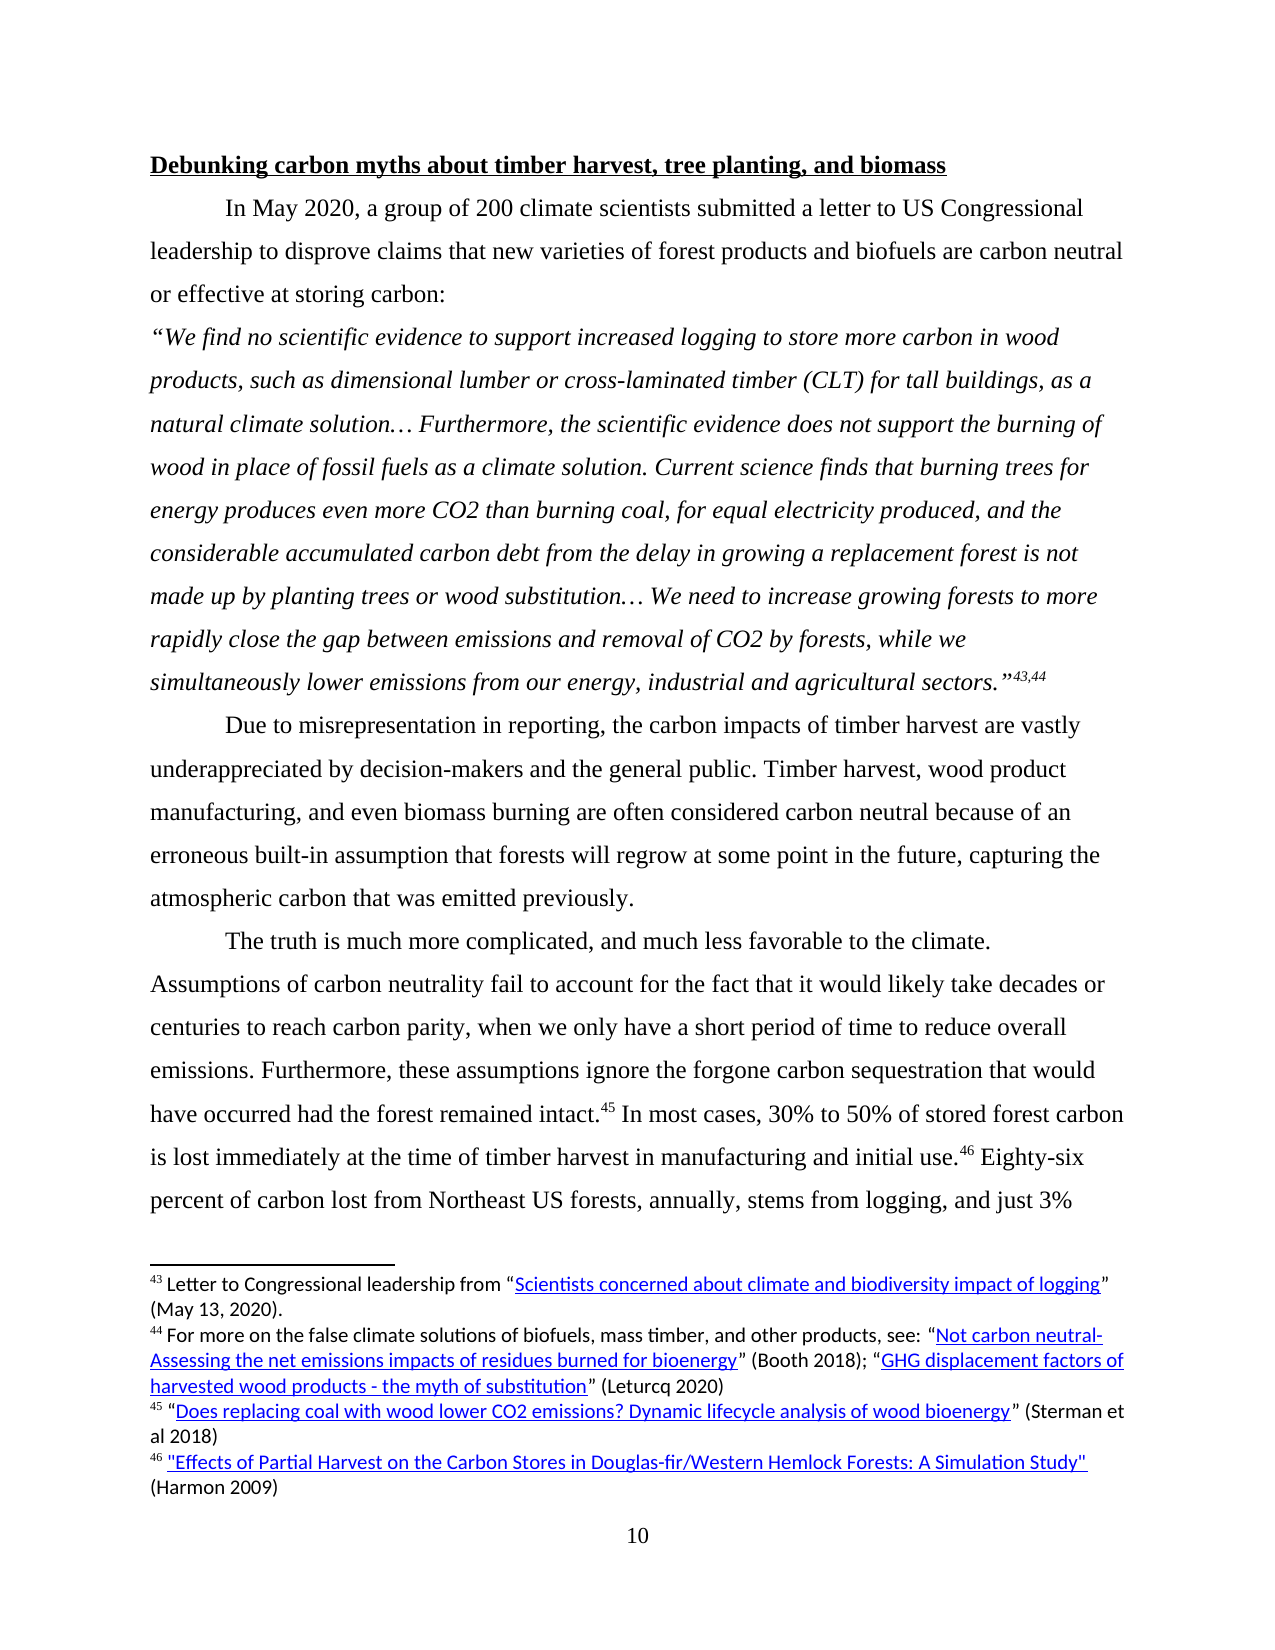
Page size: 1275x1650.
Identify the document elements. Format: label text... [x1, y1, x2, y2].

text In May 2020, a group of 200 climate scientists submitted a letter to US Congressional leadership to disprove claims that new varieties of forest products and biofuels are carbon neutral or effective at storing carbon: [150, 193, 1125, 308]
text Debunking carbon myths about timber harvest, tree planting, and biomass [150, 150, 1125, 179]
text Due to misrepresentation in reporting, the carbon impacts of timber harvest are vastly underappreciated by decision-makers and the general public. Timber harvest, wood product manufacturing, and even biomass burning are often considered carbon neutral because of an erroneous built-in assumption that forests will regrow at some point in the future, capturing the atmospheric carbon that was emitted previously. [150, 711, 1125, 912]
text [150, 926, 1125, 1214]
text “We find no scientific evidence to support increased logging to store more carbon in wood products, such as dimensional lumber or cross-laminated timber (CLT) for tall buildings, as a natural climate solution… Furthermore, the scientific evidence does not support the burning of wood in place of fossil fuels as a climate solution. Current science finds that burning trees for energy produces even more CO2 than burning coal, for equal electricity produced, and the considerable accumulated carbon debt from the delay in growing a replacement forest is not made up by planting trees or wood substitution… We need to increase growing forests to more rapidly close the gap between emissions and removal of CO2 by forests, while we simultaneously lower emissions from our energy, industrial and agricultural sectors.”, [150, 322, 1125, 696]
